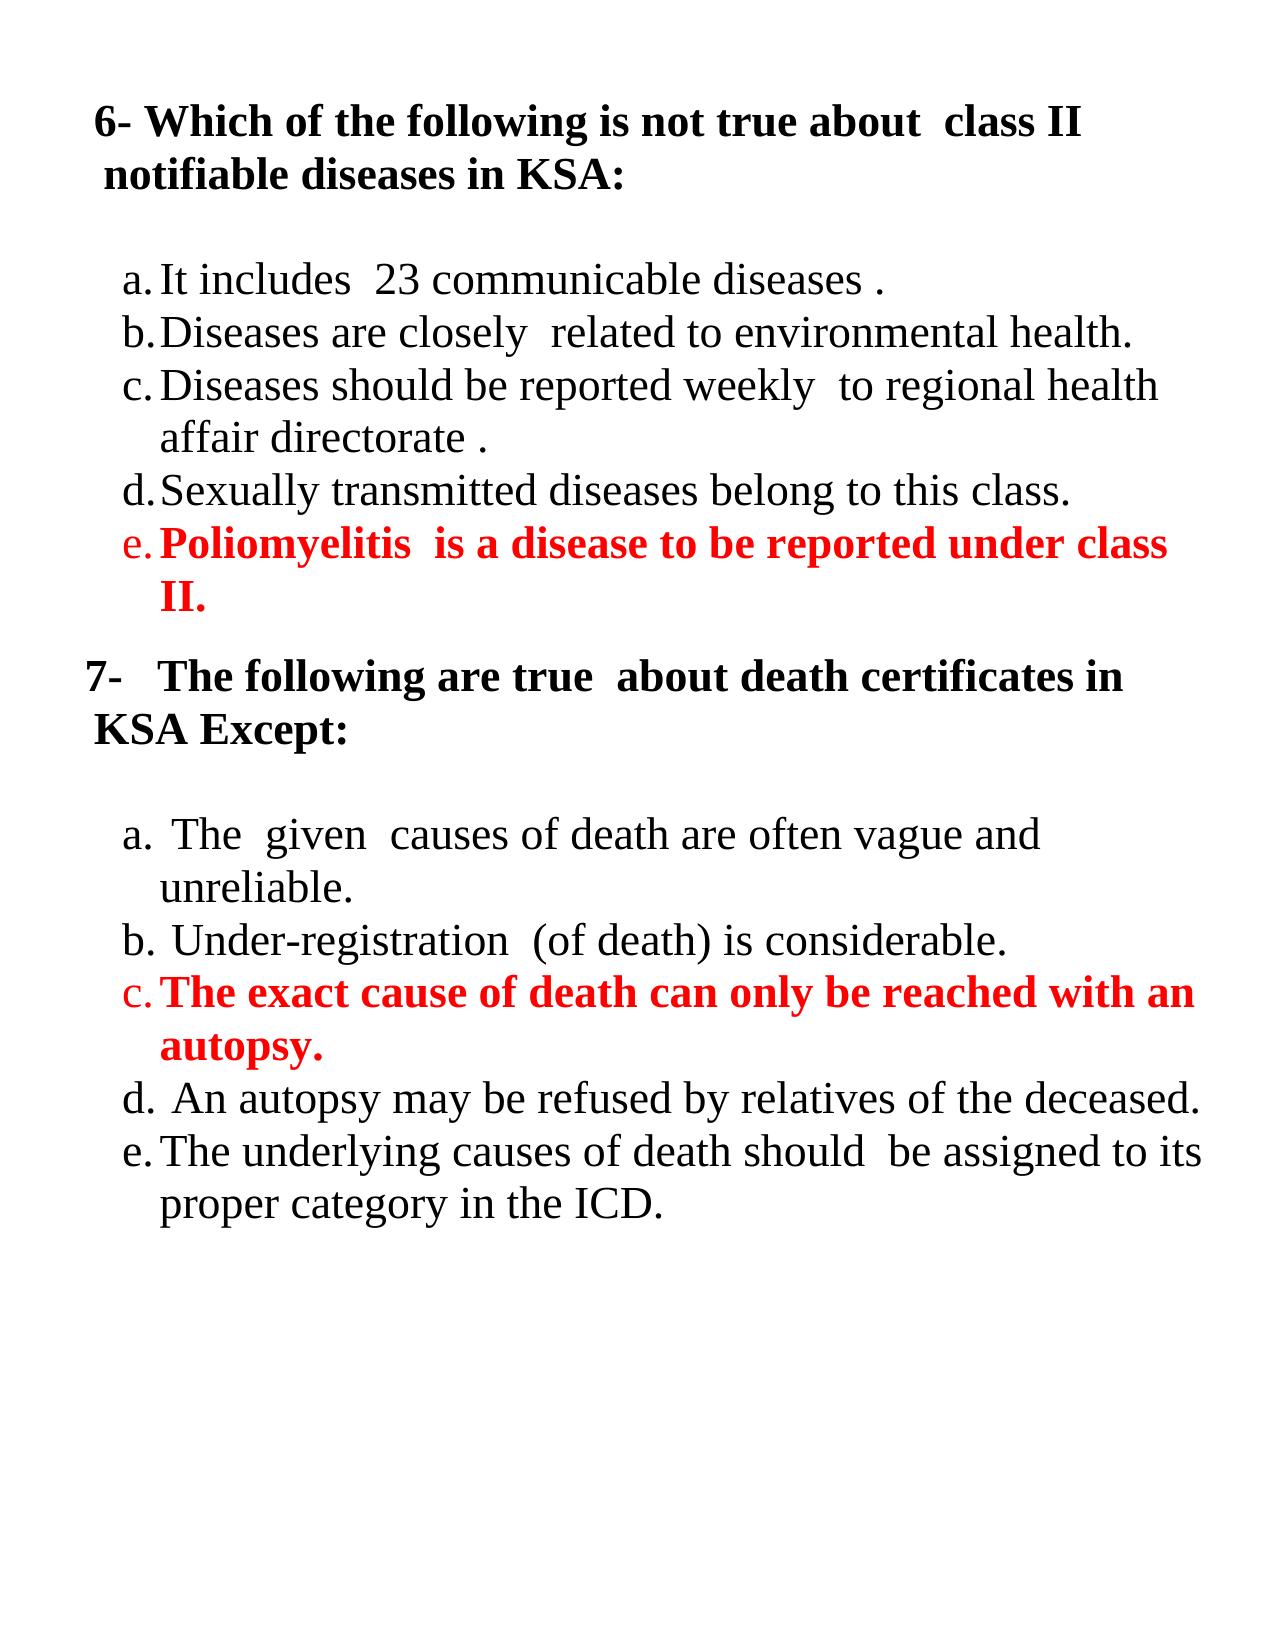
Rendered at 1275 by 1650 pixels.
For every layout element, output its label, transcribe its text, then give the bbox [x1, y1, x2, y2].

list The underlying causes of death should be assigned to its proper category in the ICD. [122, 1123, 1209, 1229]
list Diseases are closely related to environmental health. [122, 304, 1209, 357]
list An autopsy may be refused by relatives of the deceased. [122, 1071, 1209, 1123]
list It includes 23 communicable diseases . [122, 252, 1209, 304]
list Poliomyelitis is a disease to be reported under class II. [122, 515, 1209, 621]
list Under-registration (of death) is considerable. [122, 912, 1209, 965]
list The given causes of death are often vague and unreliable. [122, 807, 1209, 912]
list Diseases should be reported weekly to regional health affair directorate . [122, 357, 1209, 463]
text 7- The following are true about death certificates in KSA Except: [84, 649, 1209, 754]
list Sexually transmitted diseases belong to this class. [122, 463, 1209, 515]
list The exact cause of death can only be reached with an autopsy. [122, 965, 1209, 1071]
text 6- Which of the following is not true about class II notifiable diseases in KSA: [94, 94, 1209, 199]
